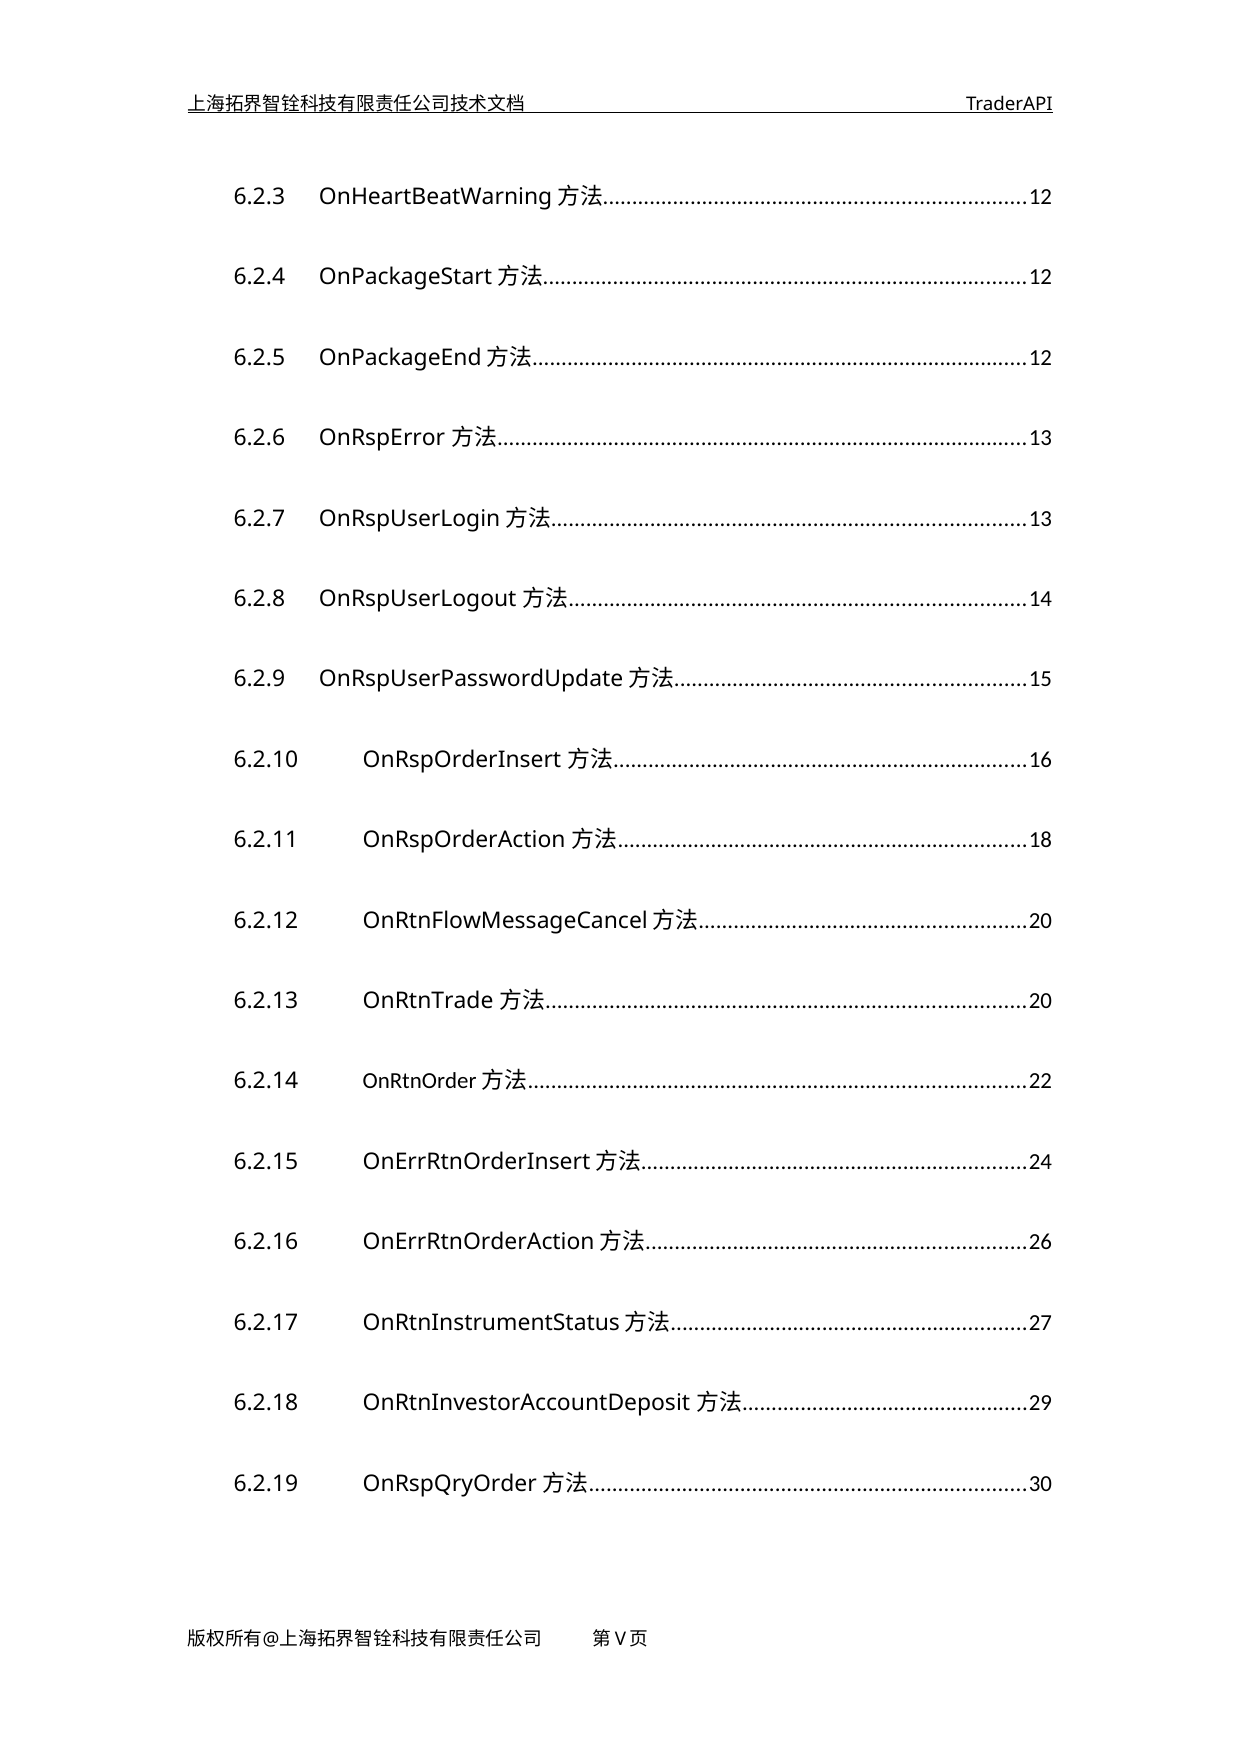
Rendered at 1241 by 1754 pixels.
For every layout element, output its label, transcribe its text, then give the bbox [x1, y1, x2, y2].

text 6.2.6 OnRspError 方法 13 [233, 403, 1053, 468]
text 6.2.13 OnRtnTrade 方法 20 [233, 966, 1053, 1031]
text 6.2.16 OnErrRtnOrderAction方法 26 [233, 1207, 1053, 1272]
text 6.2.5 OnPackageEnd方法 12 [233, 323, 1053, 388]
text 6.2.14 OnRtnOrder 方法 22 [233, 1047, 1053, 1112]
text 6.2.7 OnRspUserLogin方法 13 [233, 484, 1053, 549]
text 6.2.8 OnRspUserLogout 方法 14 [233, 564, 1053, 629]
text 6.2.4 OnPackageStart方法 12 [233, 242, 1053, 307]
text 6.2.12 OnRtnFlowMessageCancel方法 20 [233, 886, 1053, 951]
text 6.2.17 OnRtnInstrumentStatus方法 27 [233, 1288, 1053, 1353]
text 6.2.10 OnRspOrderInsert 方法 16 [233, 725, 1053, 790]
text 6.2.3 OnHeartBeatWarning方法 12 [233, 162, 1053, 227]
text 6.2.19 OnRspQryOrder 方法 30 [233, 1449, 1053, 1514]
text 6.2.18 OnRtnInvestorAccountDeposit 方法 29 [233, 1368, 1053, 1433]
text 6.2.11 OnRspOrderAction 方法 18 [233, 805, 1053, 870]
text 6.2.15 OnErrRtnOrderInsert方法 24 [233, 1127, 1053, 1192]
text 6.2.9 OnRspUserPasswordUpdate方法 15 [233, 644, 1053, 709]
